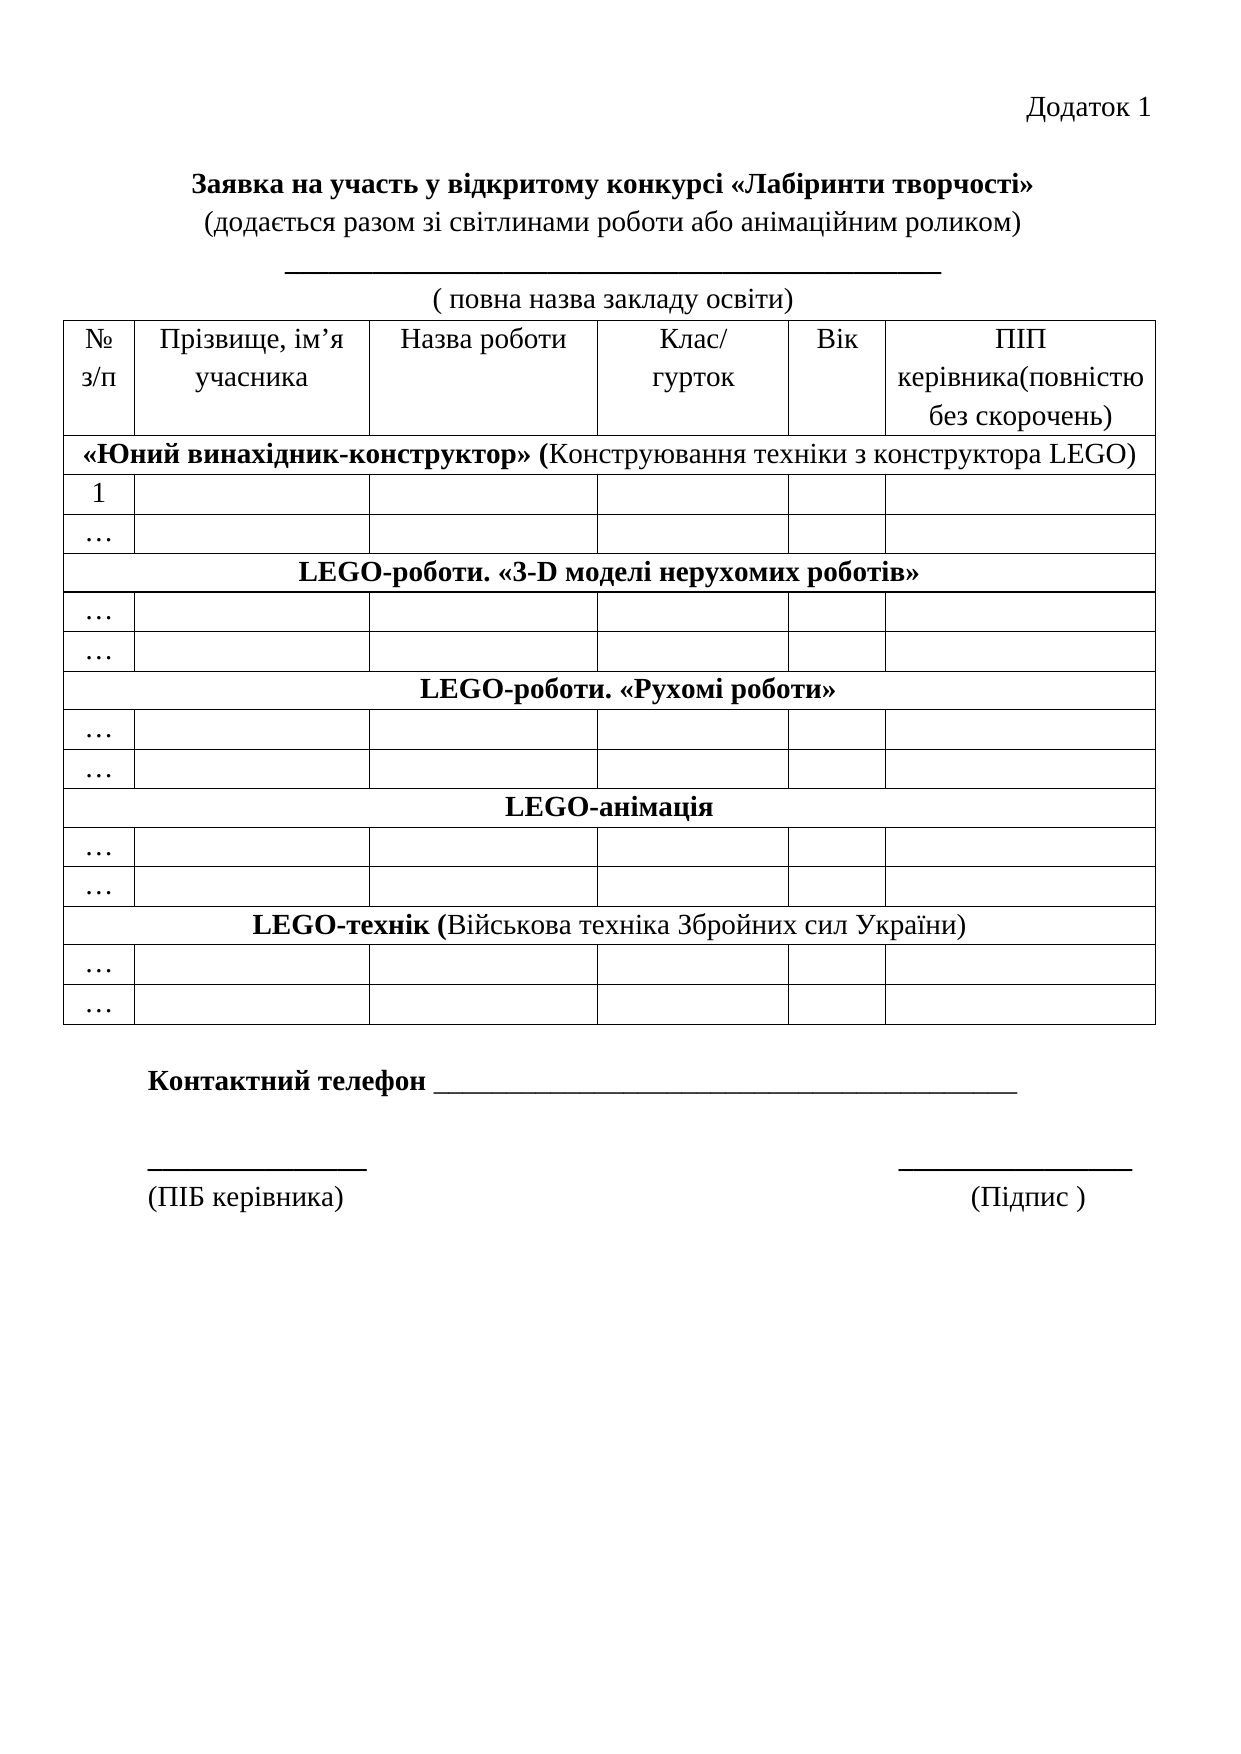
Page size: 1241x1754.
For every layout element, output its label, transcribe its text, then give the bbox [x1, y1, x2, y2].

table_cell [370, 828, 597, 866]
table_header Назва роботи [370, 321, 597, 435]
table_cell [789, 593, 885, 631]
table_cell [789, 475, 885, 513]
table_cell [598, 985, 788, 1023]
table_cell [886, 867, 1155, 906]
table_cell «Юний винахідник-конструктор» (Конструювання техніки з конструктора LEGO) [64, 436, 1155, 474]
text ( повна назва закладу освіти) [74, 281, 1152, 315]
table_header Прізвище, ім’я учасника [135, 321, 369, 435]
table_cell [370, 750, 597, 788]
table_cell [370, 593, 597, 631]
table_header Клас/ гурток [598, 321, 788, 435]
table_cell … [64, 945, 134, 984]
table_cell [135, 515, 369, 553]
table_cell [598, 475, 788, 513]
text Додаток 1 [74, 89, 1152, 122]
table_cell … [64, 750, 134, 788]
table_cell [789, 985, 885, 1023]
text _______________ ________________ [148, 1140, 1152, 1174]
table_cell [598, 867, 788, 906]
table_cell [135, 710, 369, 749]
table_cell … [64, 632, 134, 671]
table_cell LEGO-роботи. «Рухомі роботи» [64, 672, 1155, 709]
table_cell [886, 632, 1155, 671]
table_cell [886, 515, 1155, 553]
text Контактний телефон ________________________________________ [148, 1063, 1152, 1097]
table_cell LEGO-технік (Військова техніка Збройних сил України) [64, 907, 1155, 944]
table_cell … [64, 593, 134, 631]
table_cell [370, 475, 597, 513]
table_cell … [64, 867, 134, 906]
table_cell [789, 945, 885, 984]
text _____________________________________________ [74, 243, 1152, 276]
table_cell [370, 985, 597, 1023]
table_cell [789, 632, 885, 671]
table_cell [370, 945, 597, 984]
table_cell [789, 867, 885, 906]
table_cell [135, 828, 369, 866]
table_cell [598, 710, 788, 749]
table_cell [370, 515, 597, 553]
table_cell [598, 750, 788, 788]
table_cell … [64, 828, 134, 866]
table_cell 1 [64, 475, 134, 513]
table_cell [789, 828, 885, 866]
table_cell LEGO-анімація [64, 789, 1155, 827]
table_cell [135, 750, 369, 788]
table_cell [886, 593, 1155, 631]
table_cell [370, 710, 597, 749]
text (ПІБ керівника) (Підпис ) [148, 1179, 1152, 1212]
table_cell … [64, 985, 134, 1023]
text Заявка на участь у відкритому конкурсі «Лабіринти творчості» [74, 166, 1152, 199]
table_cell [789, 710, 885, 749]
table_cell [886, 475, 1155, 513]
table_cell [135, 475, 369, 513]
table_cell … [64, 515, 134, 553]
table_cell [370, 867, 597, 906]
table_header ПІП керівника(повністю без скорочень) [886, 321, 1155, 435]
table_cell [886, 945, 1155, 984]
table_cell [135, 632, 369, 671]
table_cell [886, 828, 1155, 866]
table_cell [598, 632, 788, 671]
table_cell [598, 515, 788, 553]
table_cell [135, 867, 369, 906]
table_cell [135, 985, 369, 1023]
table_cell [886, 710, 1155, 749]
table_cell [135, 593, 369, 631]
table_cell [789, 750, 885, 788]
table_cell [598, 593, 788, 631]
table_cell LEGO-роботи. «3-D моделі нерухомих роботів» [64, 554, 1155, 591]
table_cell [370, 632, 597, 671]
table_header № з/п [64, 321, 134, 435]
text (додається разом зі світлинами роботи або анімаційним роликом) [74, 204, 1152, 238]
table_cell [135, 945, 369, 984]
table_cell [886, 985, 1155, 1023]
table_header Вік [789, 321, 885, 435]
table_cell … [64, 710, 134, 749]
table_cell [886, 750, 1155, 788]
table_cell [789, 515, 885, 553]
table_cell [598, 945, 788, 984]
table_cell [598, 828, 788, 866]
